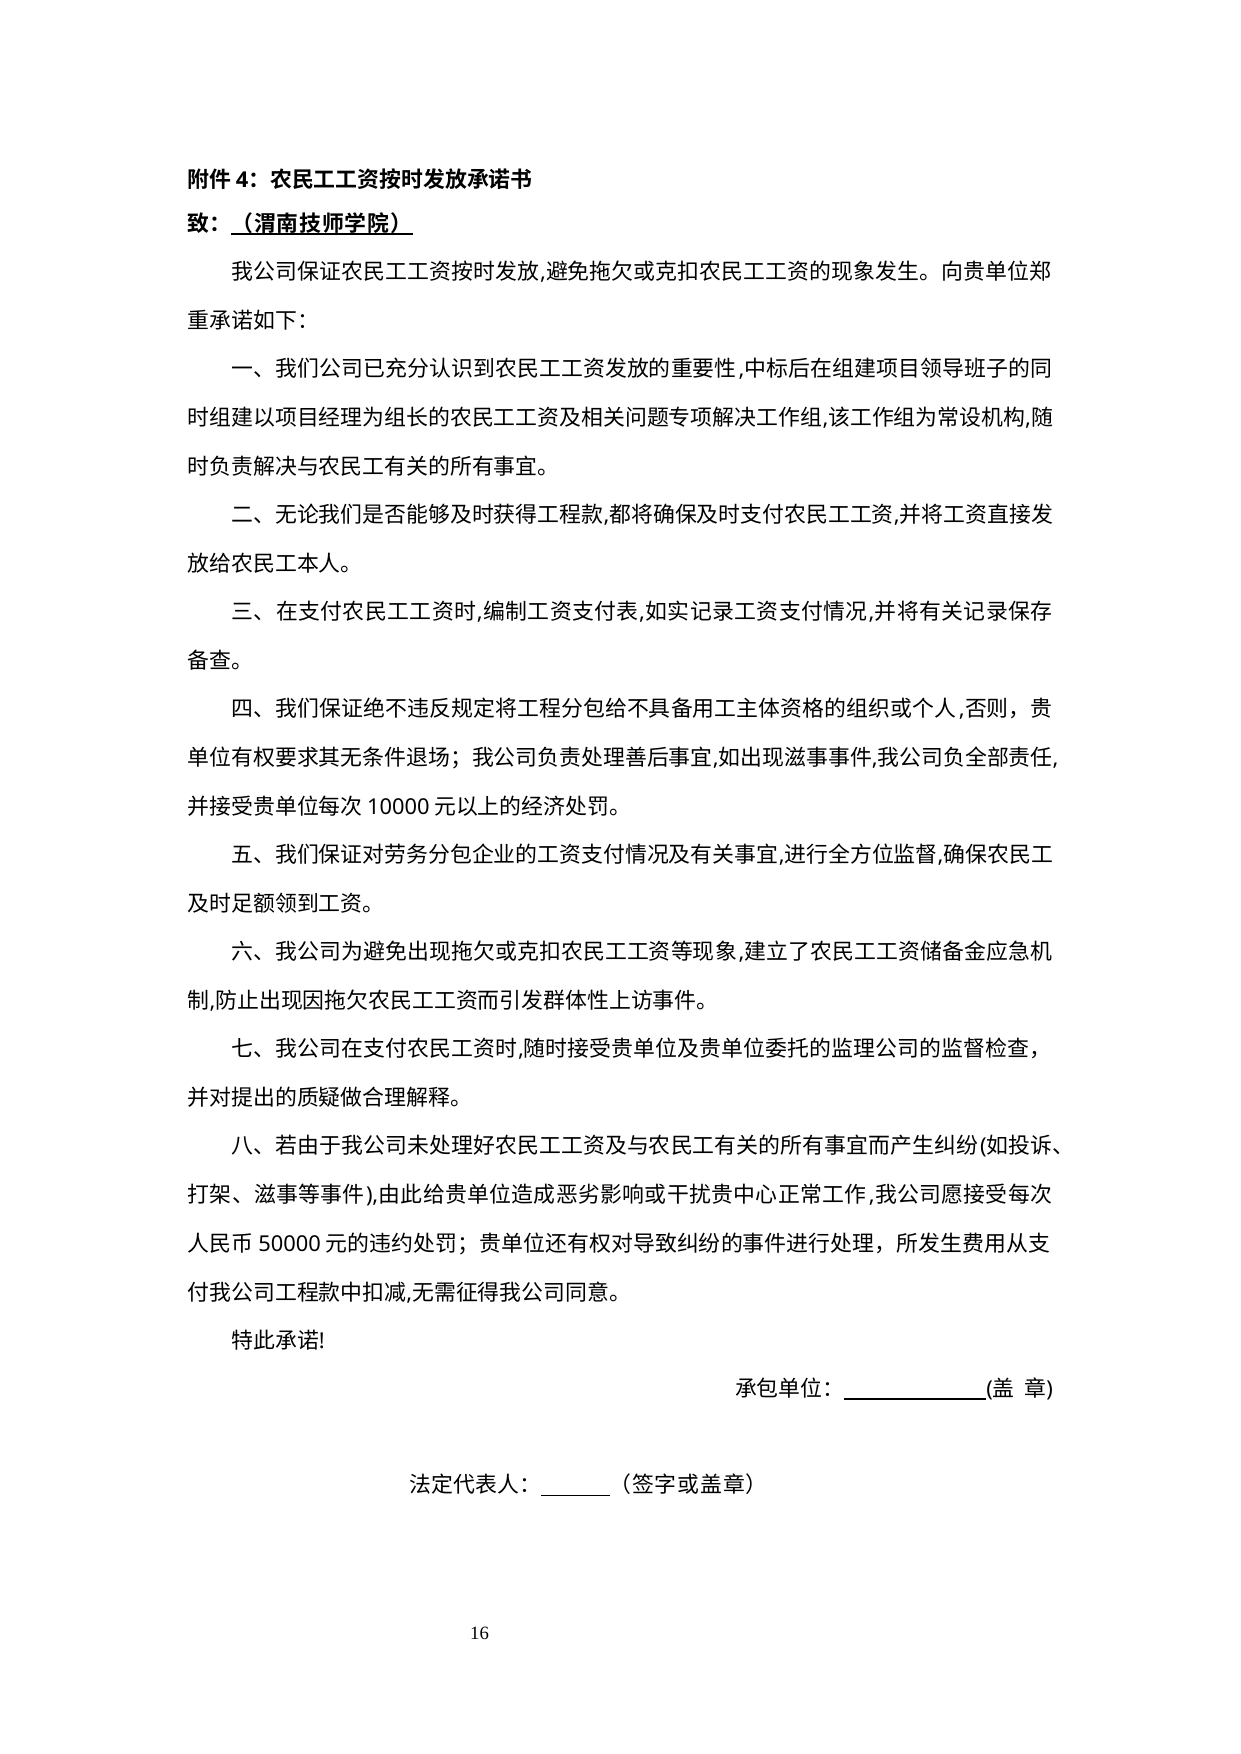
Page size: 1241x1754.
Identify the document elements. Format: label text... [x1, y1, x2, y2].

text 承包单位： (盖 章) [187, 1371, 1053, 1403]
text 四、我们保证绝不违反规定将工程分包给不具备用工主体资格的组织或个人,否则，贵单位有权要求其无条件退场；我公司负责处理善后事宜,如出现滋事事件,我公司负全部责任,并接受贵单位每次10000元以上的经济处罚。 [187, 691, 1053, 821]
text 我公司保证农民工工资按时发放,避免拖欠或克扣农民工工资的现象发生。向贵单位郑重承诺如下： [187, 254, 1053, 335]
text 五、我们保证对劳务分包企业的工资支付情况及有关事宜,进行全方位监督,确保农民工及时足额领到工资。 [187, 837, 1053, 918]
text 附件4：农民工工资按时发放承诺书 [187, 162, 1053, 194]
text 三、在支付农民工工资时,编制工资支付表,如实记录工资支付情况,并将有关记录保存备查。 [187, 594, 1053, 675]
text 法定代表人： （签字或盖章） [187, 1467, 1053, 1499]
text 六、我公司为避免出现拖欠或克扣农民工工资等现象,建立了农民工工资储备金应急机制,防止出现因拖欠农民工工资而引发群体性上访事件。 [187, 934, 1053, 1015]
text 致：（渭南技师学院） [187, 206, 1053, 238]
text 一、我们公司已充分认识到农民工工资发放的重要性,中标后在组建项目领导班子的同时组建以项目经理为组长的农民工工资及相关问题专项解决工作组,该工作组为常设机构,随时负责解决与农民工有关的所有事宜。 [187, 351, 1053, 481]
text 二、无论我们是否能够及时获得工程款,都将确保及时支付农民工工资,并将工资直接发放给农民工本人。 [187, 497, 1053, 578]
text 特此承诺! [187, 1323, 1053, 1355]
text 七、我公司在支付农民工资时,随时接受贵单位及贵单位委托的监理公司的监督检查，并对提出的质疑做合理解释。 [187, 1031, 1053, 1112]
text 八、若由于我公司未处理好农民工工资及与农民工有关的所有事宜而产生纠纷(如投诉、打架、滋事等事件),由此给贵单位造成恶劣影响或干扰贵中心正常工作,我公司愿接受每次人民币50000元的违约处罚；贵单位还有权对导致纠纷的事件进行处理，所发生费用从支付我公司工程款中扣减,无需征得我公司同意。 [187, 1128, 1053, 1307]
